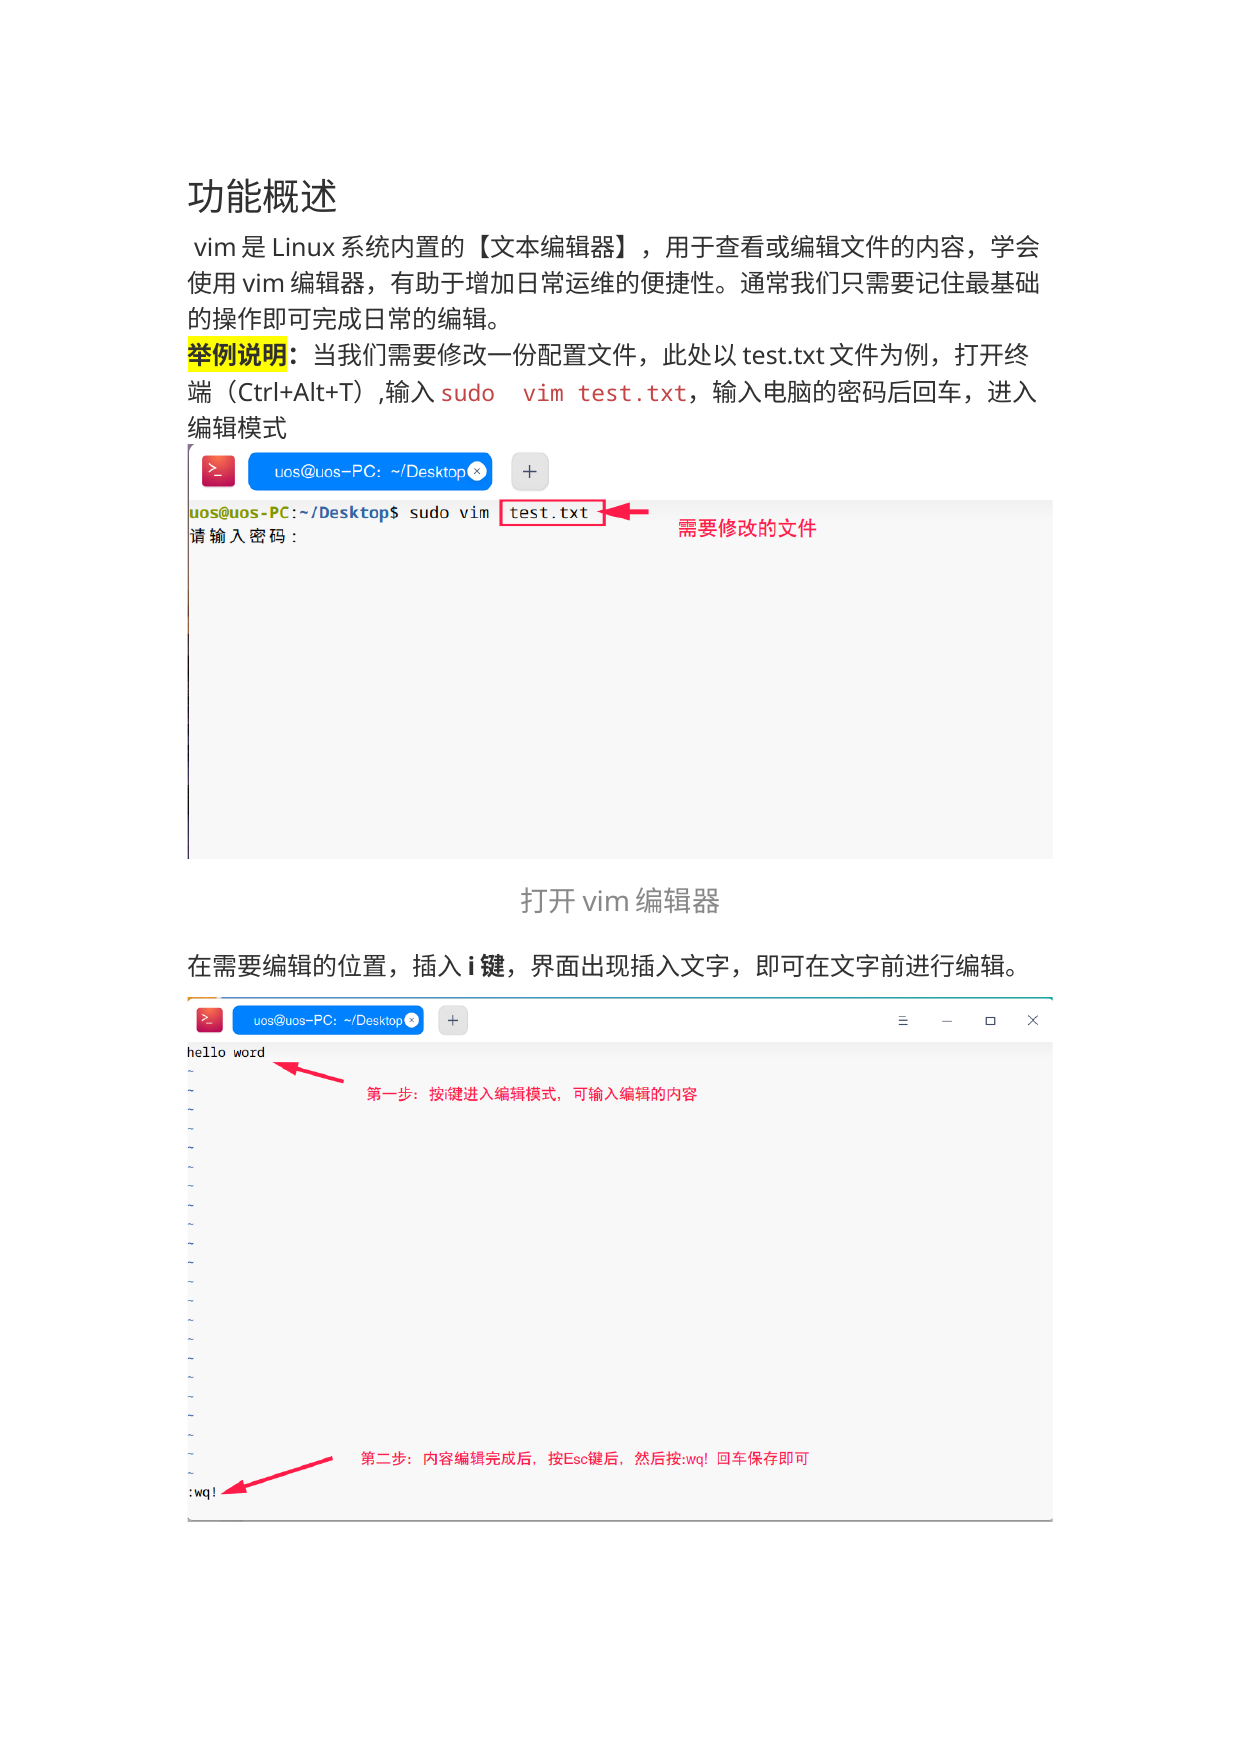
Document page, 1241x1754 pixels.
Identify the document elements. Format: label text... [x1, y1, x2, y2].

picture [187, 444, 1053, 859]
text 打开vim编辑器 [187, 867, 1053, 932]
text vim是Linux系统内置的【文本编辑器】，用于查看或编辑文件的内容，学会使用vim编辑器，有助于增加日常运维的便捷性。通常我们只需要记住最基础的操作即可完成日常的编辑。 [187, 227, 1053, 336]
picture [187, 997, 1053, 1522]
text 举例说明：当我们需要修改一份配置文件，此处以test.txt文件为例，打开终端（Ctrl+Alt+T）,输入sudo vim test.txt，输入电脑的密码后回车，进入编辑模式 [187, 336, 1053, 444]
text 在需要编辑的位置，插入i键，界面出现插入文字，即可在文字前进行编辑。 [187, 932, 1053, 997]
text 功能概述 [187, 162, 1053, 227]
